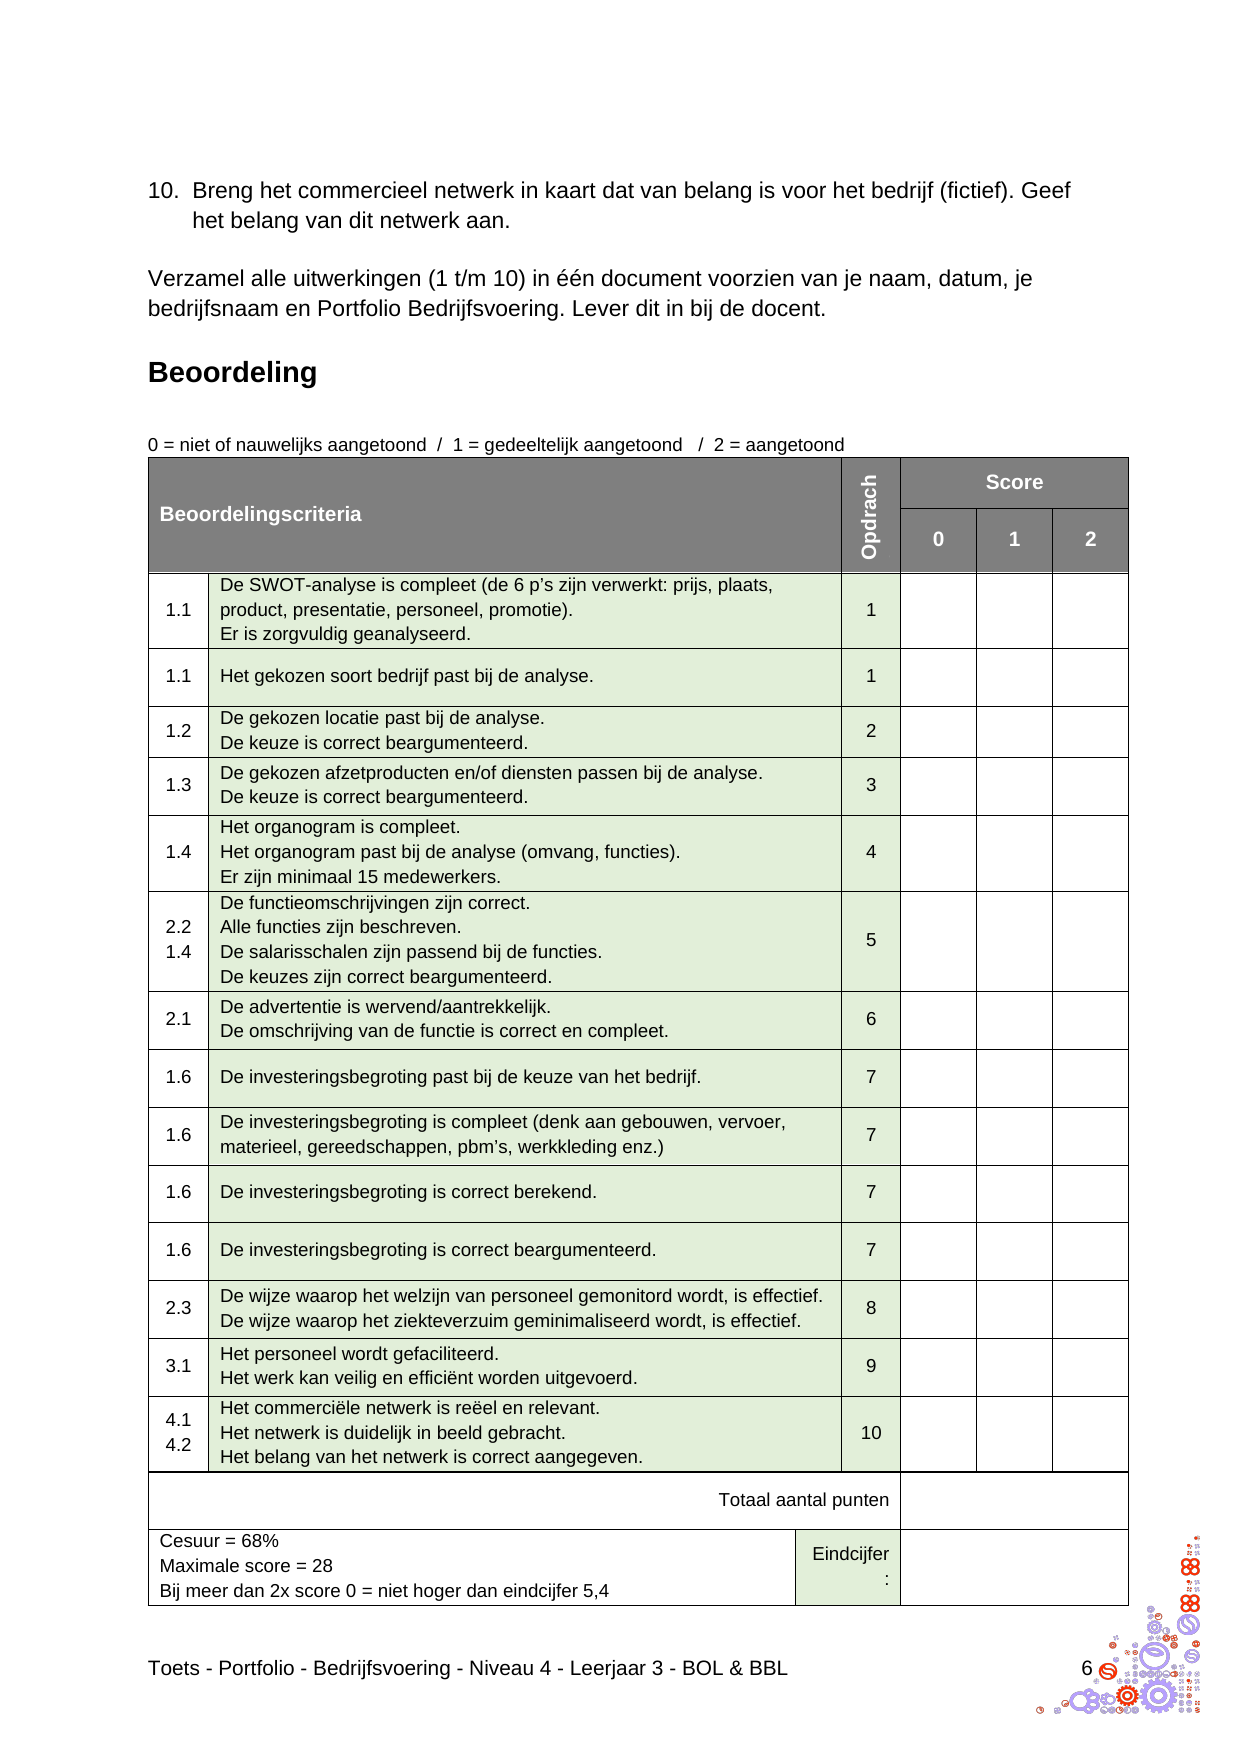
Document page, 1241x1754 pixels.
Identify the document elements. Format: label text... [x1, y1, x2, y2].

table_cell [977, 1050, 1052, 1107]
table_cell [977, 1108, 1052, 1164]
table_cell 3 [842, 758, 900, 815]
table_cell [1053, 758, 1128, 815]
table_cell 9 [842, 1339, 900, 1396]
table_cell [1053, 1050, 1128, 1107]
table_cell 1 [977, 509, 1052, 572]
table_cell [901, 574, 976, 648]
table_cell De gekozen afzetproducten en/of diensten passen bij de analyse. De keuze is correct beargumenteerd. [209, 758, 841, 815]
table_cell De wijze waarop het welzijn van personeel gemonitord wordt, is effectief. De wijze waarop het ziekteverzuim geminimaliseerd wordt, is effectief. [209, 1281, 841, 1338]
table_cell Cesuur = 68% Maximale score = 28 Bij meer dan 2x score 0 = niet hoger dan eindcijfer 5,4 [149, 1530, 795, 1605]
table_cell [1053, 992, 1128, 1049]
table_cell Het commerciële netwerk is reëel en relevant. Het netwerk is duidelijk in beeld gebracht. Het belang van het netwerk is correct aangegeven. [209, 1397, 841, 1471]
table_cell [1053, 892, 1128, 991]
table_cell [901, 1281, 976, 1338]
table_cell 8 [842, 1281, 900, 1338]
table_cell De investeringsbegroting is correct beargumenteerd. [209, 1223, 841, 1280]
table_cell 1 [842, 574, 900, 648]
table_cell [901, 1397, 976, 1471]
table_cell [1053, 816, 1128, 891]
table_cell [901, 1530, 1128, 1605]
table_header Score [901, 458, 1128, 508]
table_cell [901, 816, 976, 891]
table_cell [901, 1473, 1128, 1529]
table_cell [901, 649, 976, 706]
table_cell 10 [842, 1397, 900, 1471]
table_cell 6 [842, 992, 900, 1049]
table_cell 2.3 [149, 1281, 208, 1338]
table_cell 1.1 [149, 649, 208, 706]
table_cell [901, 992, 976, 1049]
table_cell [1053, 1339, 1128, 1396]
table_cell [1053, 1281, 1128, 1338]
text Verzamel alle uitwerkingen (1 t/m 10) in één document voorzien van je naam, datum, je bedrijfsnaam en Portfolio Bedrijfsvoering. Lever dit in bij de docent. [148, 265, 1093, 321]
table_cell [977, 1223, 1052, 1280]
table_cell Eindcijfer: [796, 1530, 900, 1605]
table_cell [1053, 1397, 1128, 1471]
table_cell 2 [1053, 509, 1128, 572]
table_cell 2.2 1.4 [149, 892, 208, 991]
text Beoordeling [148, 355, 1093, 389]
table_cell [977, 574, 1052, 648]
table_cell [977, 816, 1052, 891]
table_cell [901, 758, 976, 815]
table_cell De investeringsbegroting is correct berekend. [209, 1166, 841, 1222]
table_cell [977, 758, 1052, 815]
table_cell 1.6 [149, 1108, 208, 1164]
table_cell [977, 1339, 1052, 1396]
table_cell De investeringsbegroting is compleet (denk aan gebouwen, vervoer, materieel, gereedschappen, pbm’s, werkkleding enz.) [209, 1108, 841, 1164]
text 0 = niet of nauwelijks aangetoond / 1 = gedeeltelijk aangetoond / 2 = aangetoond [148, 434, 1093, 456]
table_cell [901, 1050, 976, 1107]
table_cell 1 [842, 649, 900, 706]
table_cell 1.3 [149, 758, 208, 815]
table_cell 1.6 [149, 1050, 208, 1107]
table_header Opdracht [842, 458, 900, 572]
table_cell [901, 1166, 976, 1222]
table_cell 3.1 [149, 1339, 208, 1396]
table_cell 7 [842, 1108, 900, 1164]
table_cell [977, 1166, 1052, 1222]
table_cell 2.1 [149, 992, 208, 1049]
table_cell 0 [901, 509, 976, 572]
list Breng het commercieel netwerk in kaart dat van belang is voor het bedrijf (fictief). Geef het belang van dit netwerk aan. [148, 177, 1093, 261]
table_cell [1053, 1166, 1128, 1222]
table_header Beoordelingscriteria [149, 458, 841, 572]
table_cell [901, 707, 976, 757]
table_cell [977, 892, 1052, 991]
table_cell 1.1 [149, 574, 208, 648]
table_cell [977, 992, 1052, 1049]
table_cell De advertentie is wervend/aantrekkelijk. De omschrijving van de functie is correct en compleet. [209, 992, 841, 1049]
table_cell [1053, 707, 1128, 757]
table_cell De gekozen locatie past bij de analyse. De keuze is correct beargumenteerd. [209, 707, 841, 757]
table_cell Het personeel wordt gefaciliteerd. Het werk kan veilig en efficiënt worden uitgevoerd. [209, 1339, 841, 1396]
table_cell [1053, 649, 1128, 706]
table_cell De investeringsbegroting past bij de keuze van het bedrijf. [209, 1050, 841, 1107]
table_cell Totaal aantal punten [149, 1473, 900, 1529]
table_cell [977, 707, 1052, 757]
table_cell 7 [842, 1050, 900, 1107]
table_cell 1.6 [149, 1166, 208, 1222]
table_cell 7 [842, 1223, 900, 1280]
table_cell 1.4 [149, 816, 208, 891]
table_cell [901, 1108, 976, 1164]
table_cell 7 [842, 1166, 900, 1222]
picture [1035, 1516, 1211, 1722]
table_cell 4.1 4.2 [149, 1397, 208, 1471]
table_cell 4 [842, 816, 900, 891]
table_cell [977, 1397, 1052, 1471]
table_cell [1053, 1223, 1128, 1280]
table_cell 2 [842, 707, 900, 757]
table_cell [1053, 1108, 1128, 1164]
table_cell De SWOT-analyse is compleet (de 6 p’s zijn verwerkt: prijs, plaats, product, presentatie, personeel, promotie). Er is zorgvuldig geanalyseerd. [209, 574, 841, 648]
table_cell 1.6 [149, 1223, 208, 1280]
table_cell Het gekozen soort bedrijf past bij de analyse. [209, 649, 841, 706]
table_cell 5 [842, 892, 900, 991]
table_cell De functieomschrijvingen zijn correct. Alle functies zijn beschreven. De salarisschalen zijn passend bij de functies. De keuzes zijn correct beargumenteerd. [209, 892, 841, 991]
table_cell Het organogram is compleet. Het organogram past bij de analyse (omvang, functies). Er zijn minimaal 15 medewerkers. [209, 816, 841, 891]
table_cell [1053, 574, 1128, 648]
table_cell [901, 1223, 976, 1280]
table_cell [901, 1339, 976, 1396]
table_cell [977, 1281, 1052, 1338]
table_cell [977, 649, 1052, 706]
table_cell [901, 892, 976, 991]
table_cell 1.2 [149, 707, 208, 757]
